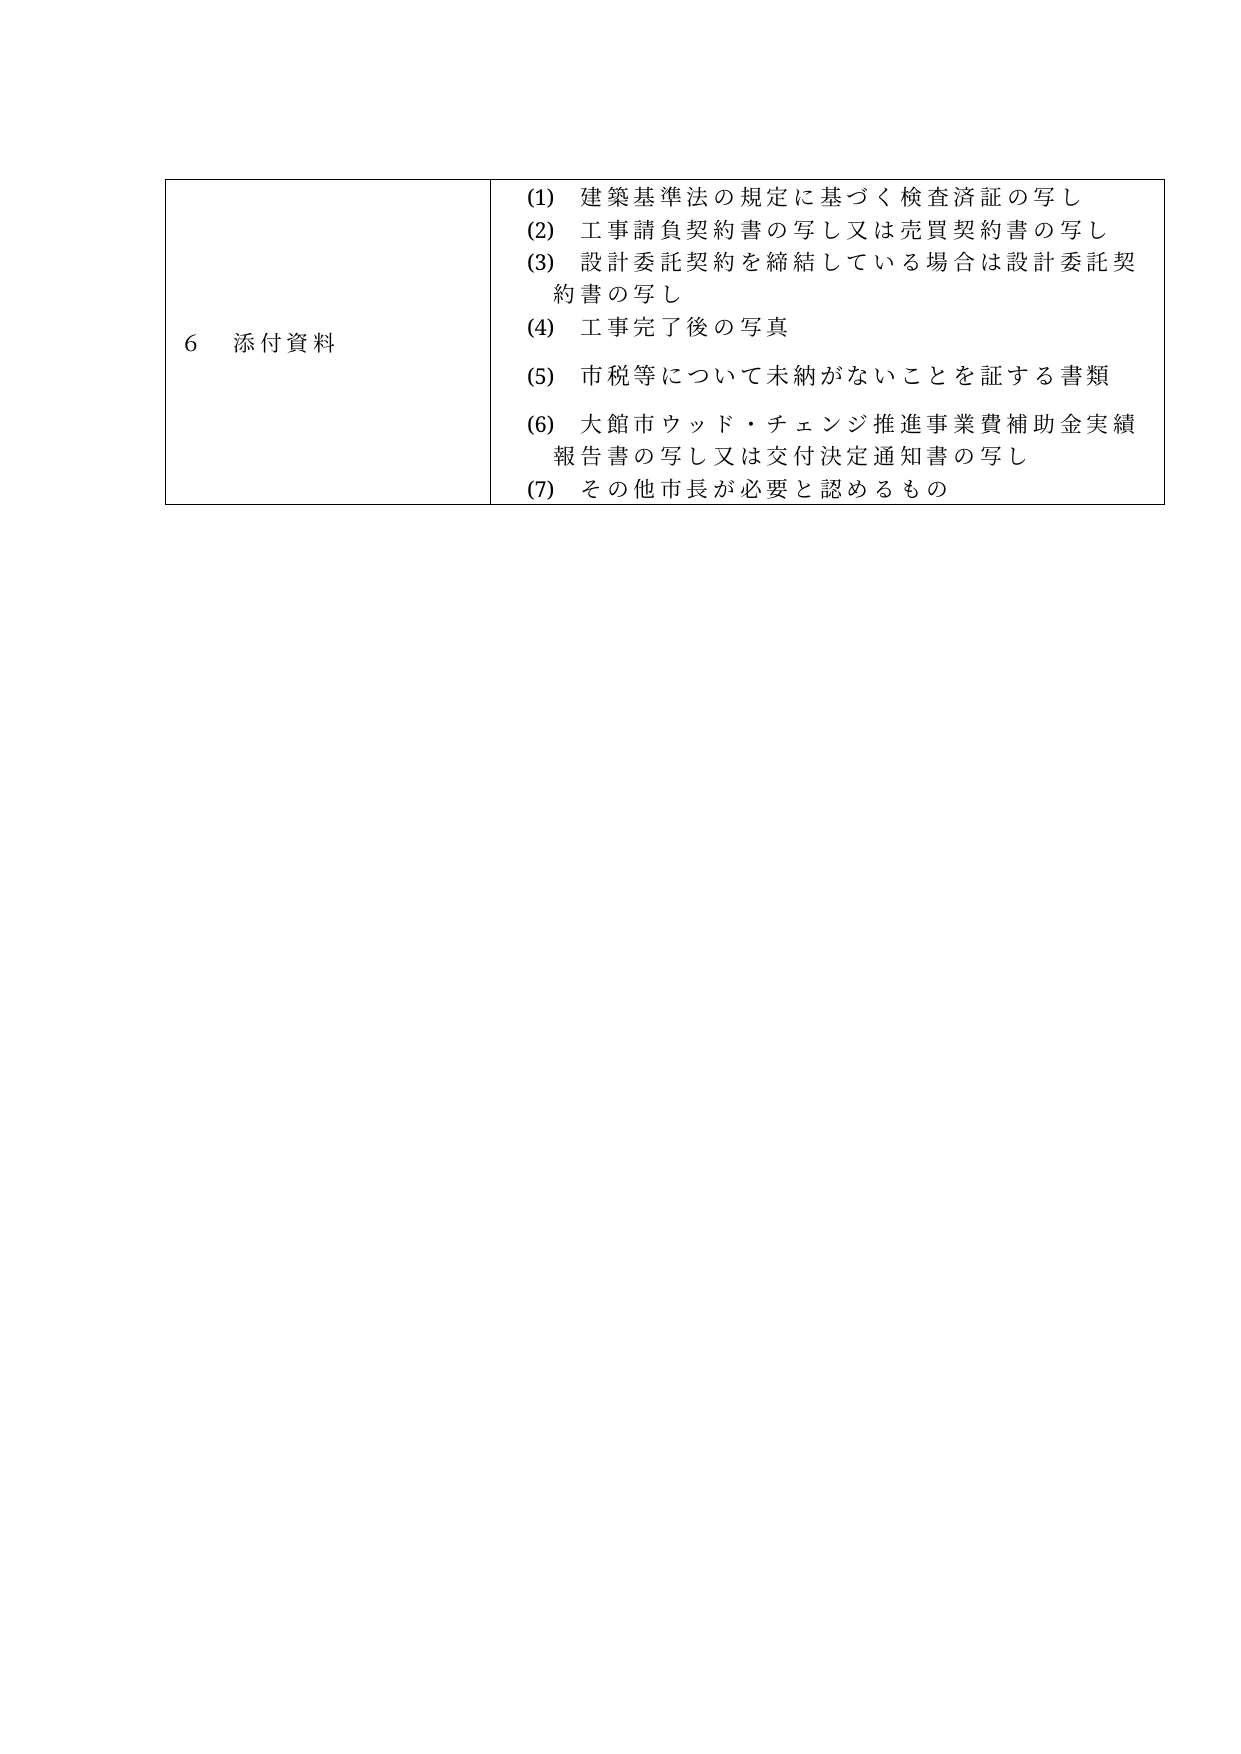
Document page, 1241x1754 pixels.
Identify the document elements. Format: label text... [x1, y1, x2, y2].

table_cell (1)建築基準法の規定に基づく検査済証の写し (2)工事請負契約書の写し又は売買契約書の写し (3)設計委託契約を締結している場合は設計委託契約書の写し (4)工事完了後の写真 (5)市税等について未納がないことを証する書類 (6)大館市ウッド・チェンジ推進事業費補助金実績報告書の写し又は交付決定通知書の写し (7)その他市長が必要と認めるもの [491, 180, 1164, 504]
table_cell ６ 添付資料 [166, 180, 490, 504]
